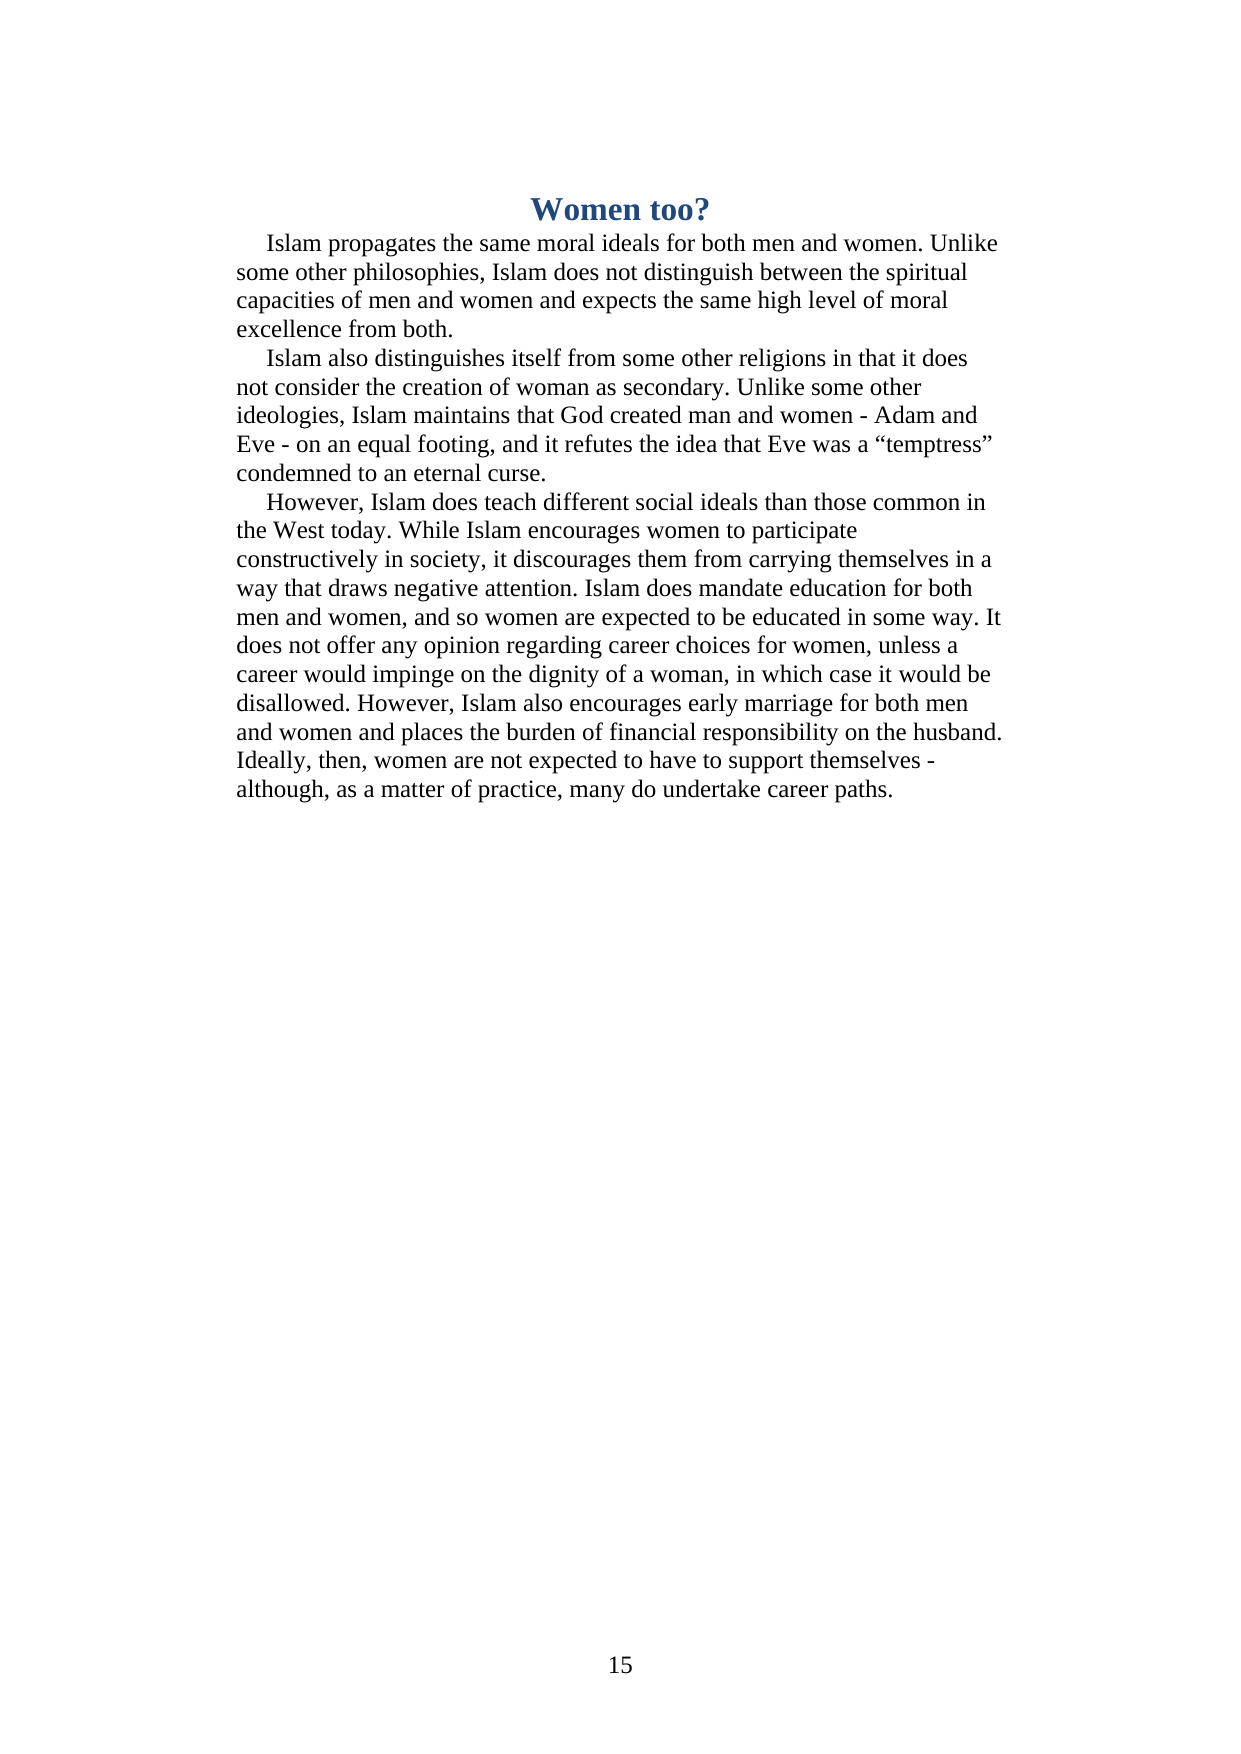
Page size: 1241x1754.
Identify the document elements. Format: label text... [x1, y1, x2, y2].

text However, Islam does teach different social ideals than those common in the West today. While Islam encourages women to participate constructively in society, it discourages them from carrying themselves in a way that draws negative attention. Islam does mandate education for both men and women, and so women are expected to be educated in some way. It does not offer any opinion regarding career choices for women, unless a career would impinge on the dignity of a woman, in which case it would be disallowed. However, Islam also encourages early marriage for both men and women and places the burden of financial responsibility on the husband. Ideally, then, women are not expected to have to support themselves - although, as a matter of practice, many do undertake career paths. [236, 487, 1004, 803]
subtitle Women too? [236, 190, 1004, 228]
text Islam also distinguishes itself from some other religions in that it does not consider the creation of woman as secondary. Unlike some other ideologies, Islam maintains that God created man and women - Adam and Eve - on an equal footing, and it refutes the idea that Eve was a “temptress” condemned to an eternal curse. [236, 343, 1004, 487]
text Islam propagates the same moral ideals for both men and women. Unlike some other philosophies, Islam does not distinguish between the spiritual capacities of men and women and expects the same high level of moral excellence from both. [236, 228, 1004, 343]
